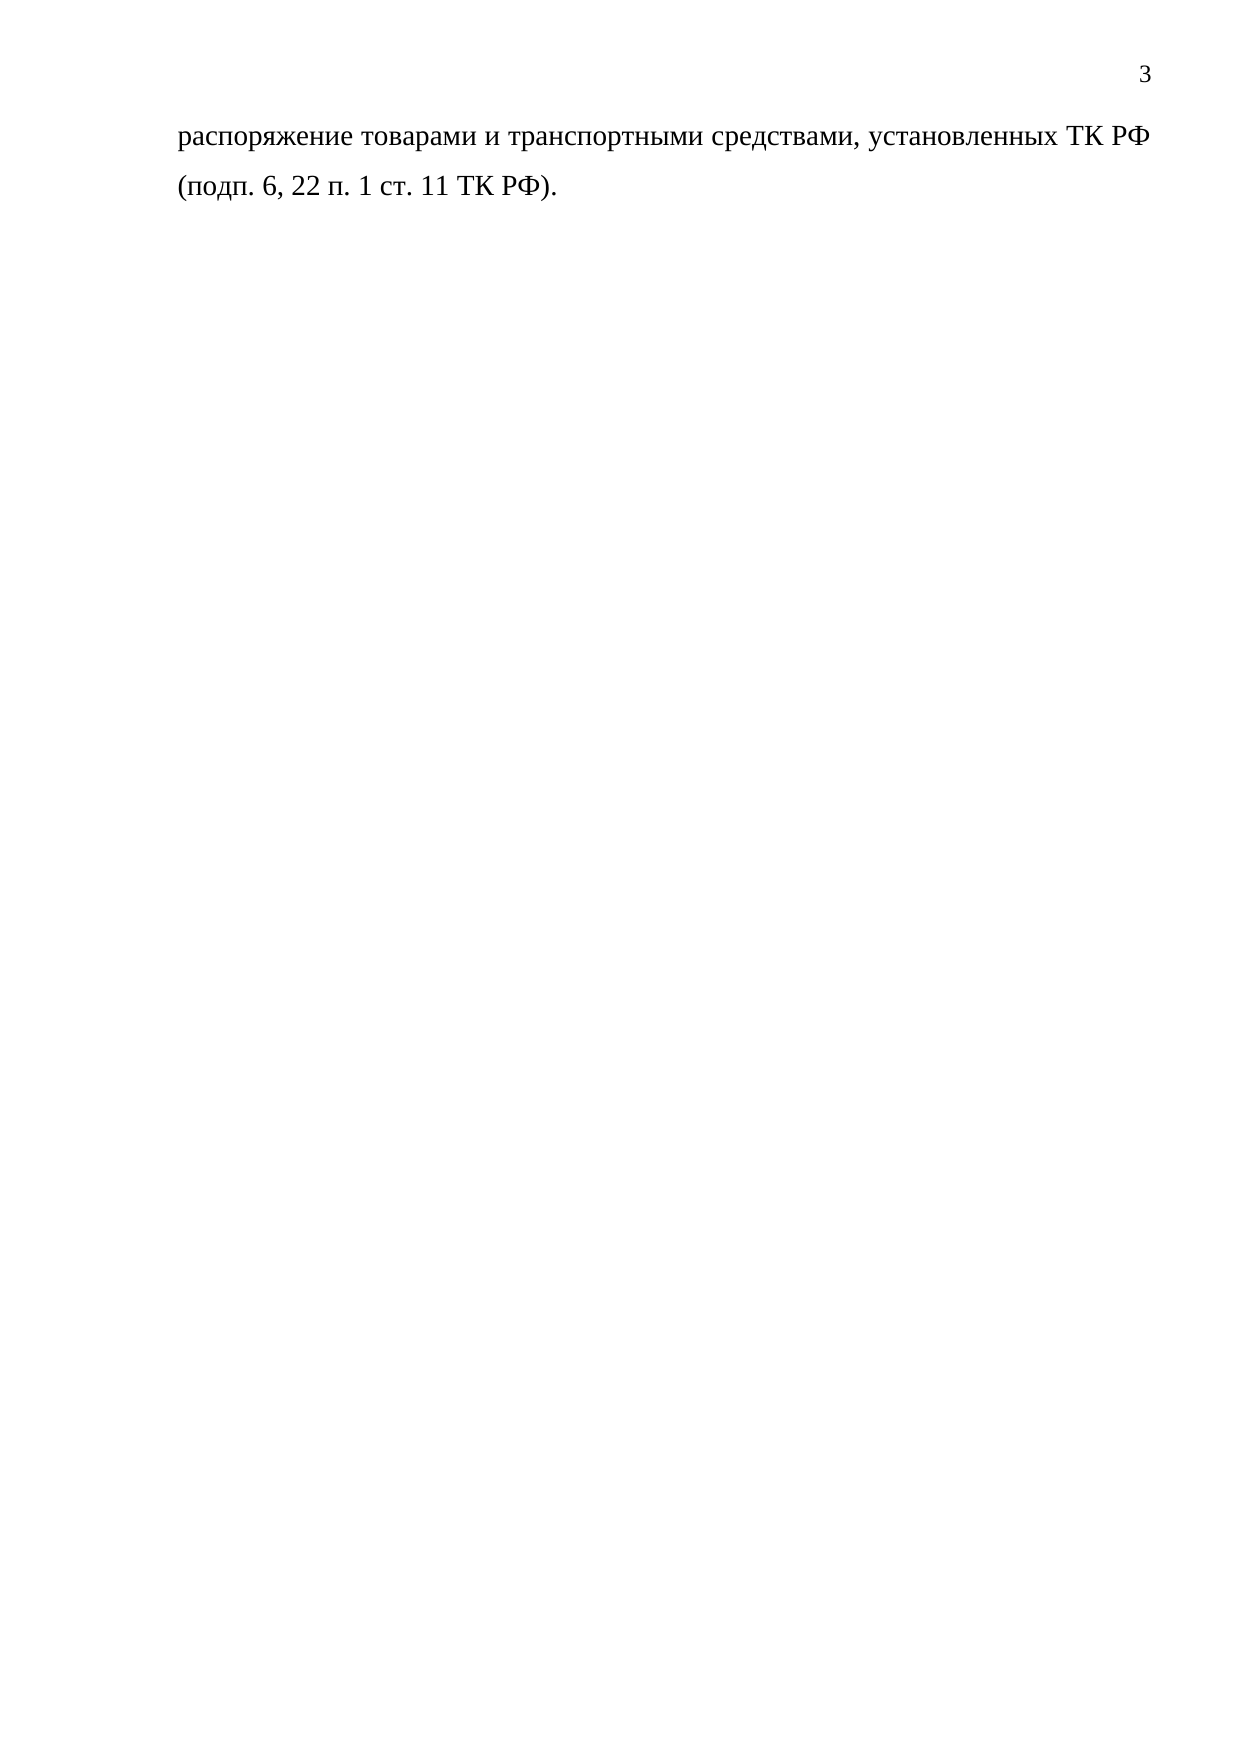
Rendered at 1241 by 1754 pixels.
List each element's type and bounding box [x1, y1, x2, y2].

text [177, 118, 1152, 202]
